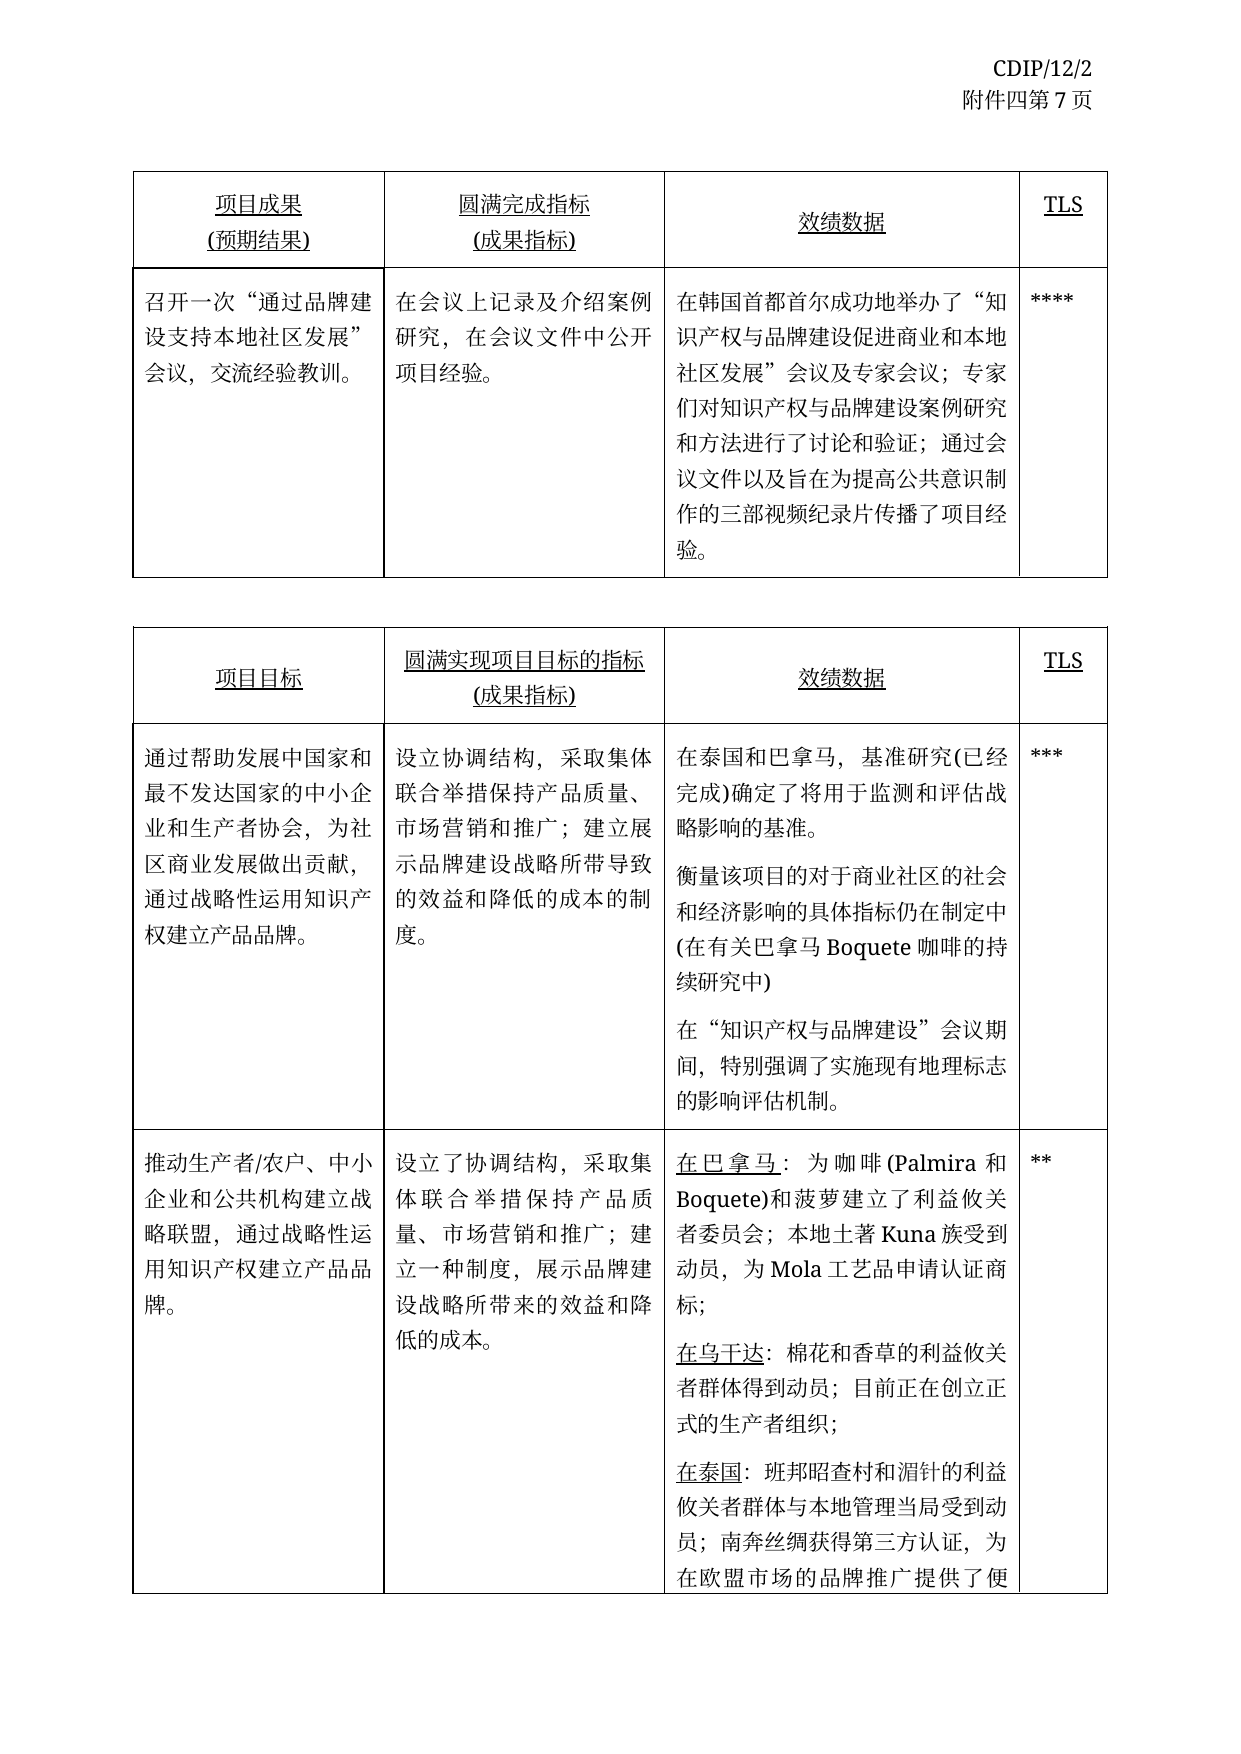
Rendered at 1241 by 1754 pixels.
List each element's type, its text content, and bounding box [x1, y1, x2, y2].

table_header 圆满完成指标 (成果指标) [385, 172, 664, 267]
table_header 项目成果 (预期结果) [134, 172, 384, 267]
table_cell **** [1019, 268, 1107, 577]
table_header TLS [1020, 172, 1107, 267]
table_cell 设立协调结构，采取集体联合举措保持产品质量、市场营销和推广；建立展示品牌建设战略所带导致的效益和降低的成本的制‍度。 [385, 724, 664, 1128]
table_cell ** [1020, 1130, 1107, 1592]
table_header 效绩数据 [665, 172, 1019, 267]
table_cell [134, 1130, 383, 1592]
table_cell *** [1020, 724, 1107, 1128]
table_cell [385, 1130, 664, 1592]
table_header TLS [1020, 628, 1107, 723]
table_header 圆满实现项目目标的指标 (成果指标) [385, 628, 664, 723]
table_header 项目目标 [134, 628, 384, 723]
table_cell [665, 1130, 1019, 1592]
table_cell 在韩国首都首尔成功地举办了“知识产权与品牌建设促进商业和本地社区发展”会议及专家会议；专家们对知识产权与品牌建设案例研究和方法进行了讨论和验证；通过会议文件以及旨在为提高公共意识制作的三部视频纪录片传播了项目经‍验。 [665, 268, 1019, 577]
table_cell 在会议上记录及介绍案例研究，在会议文件中公开项目经验。 [385, 268, 664, 577]
table_header 效绩数据 [665, 628, 1019, 723]
table_cell 在泰国和巴拿马，基准研究(已经完成)确定了将用于监测和评估战略影响的基准。 衡量该项目的对于商业社区的社会和经济影响的具体指标仍在制定中(在有关巴拿马Boquete咖啡的持续研究中) 在“知识产权与品牌建设”会议期间，特别强调了实施现有地理标志的影响评估机制。 [665, 724, 1019, 1128]
table_cell 召开一次“通过品牌建设支持本地社区发展”会议，交流经验教训。 [134, 269, 383, 577]
table_cell 通过帮助发展中国家和最不发达国家的中小企业和生产者协会，为社区商业发展做出贡献，通过战略性运用知识产权建立产品品牌。 [134, 724, 383, 1128]
